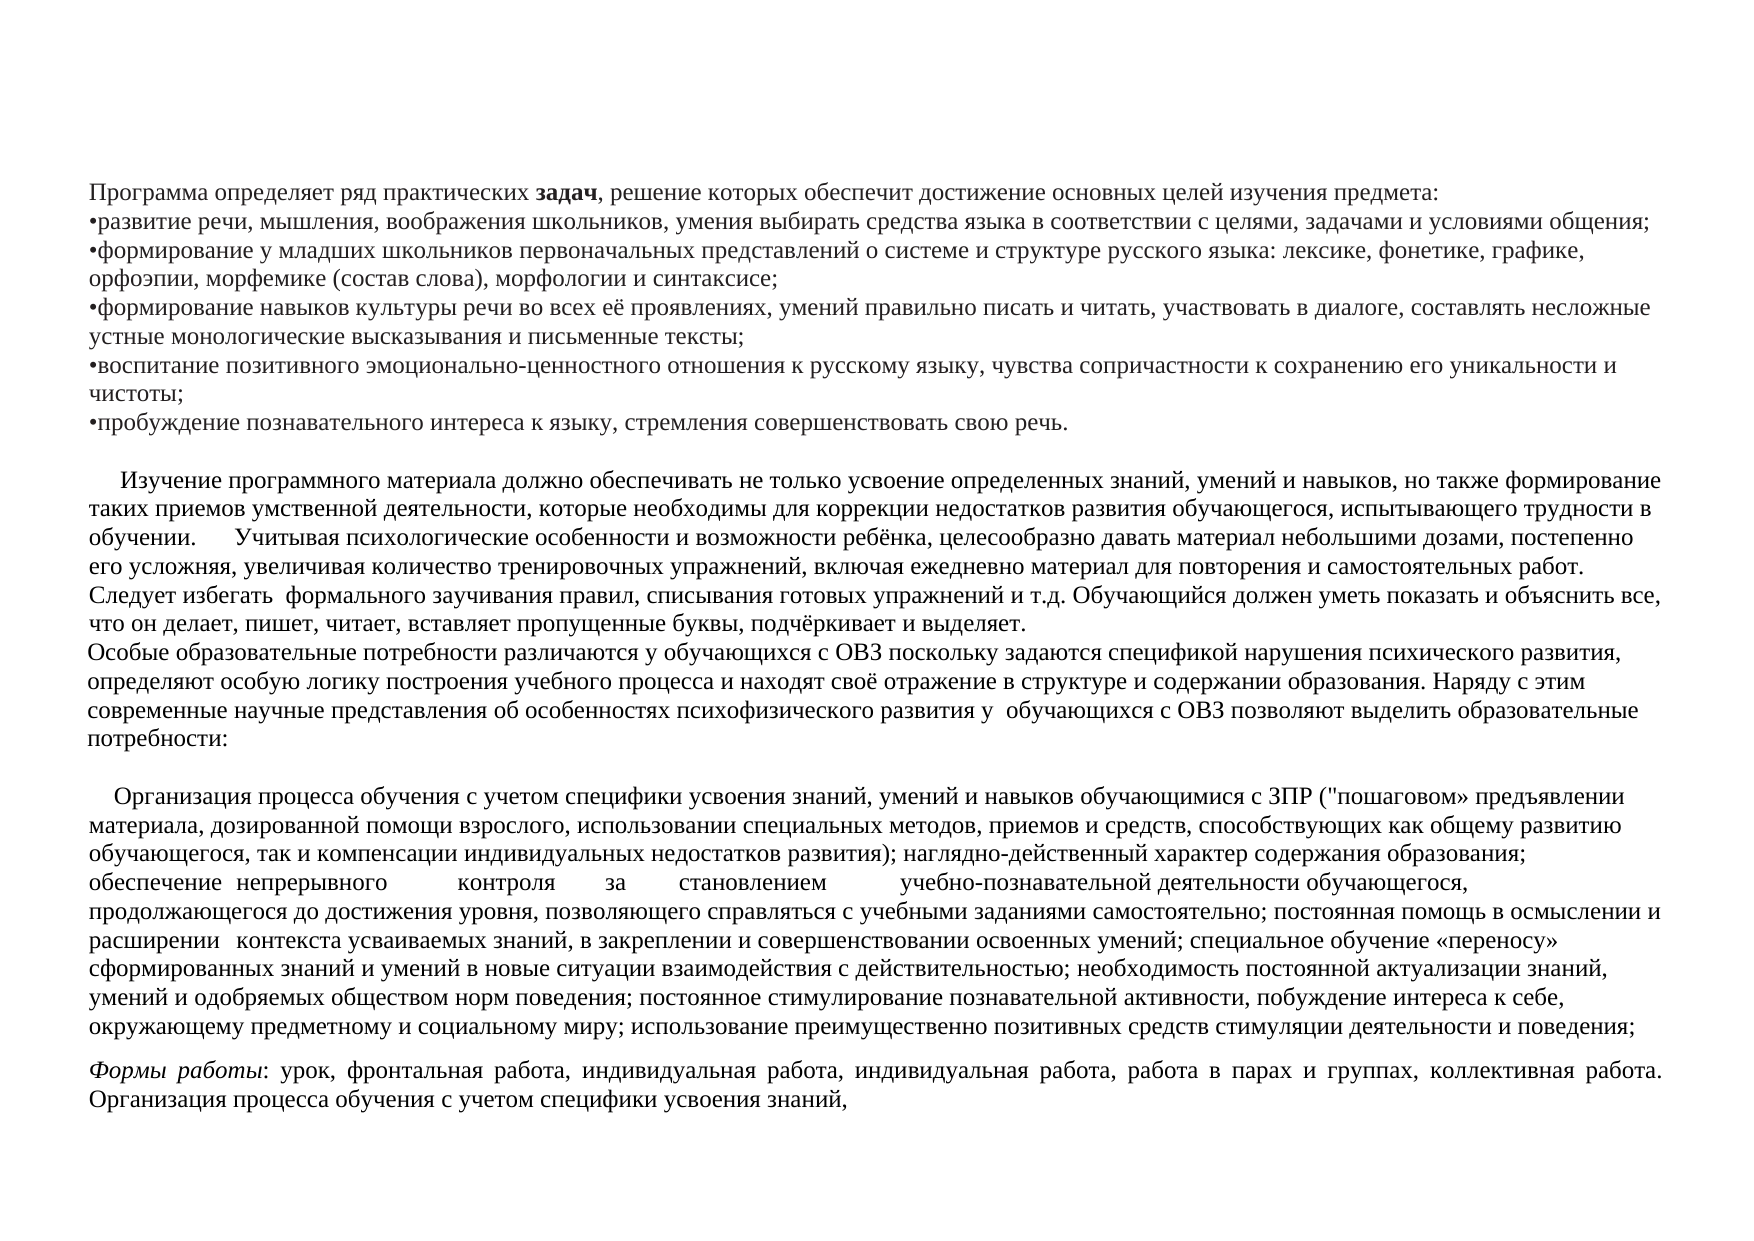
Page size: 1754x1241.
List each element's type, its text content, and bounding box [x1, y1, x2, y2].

text Программа определяет ряд практических задач, решение которых обеспечит достижение основных целей изучения предмета: [89, 177, 1665, 206]
text •пробуждение познавательного интереса к языку, стремления совершенствовать свою речь. [89, 407, 1665, 436]
text Изучение программного материала должно обеспечивать не только усвоение определенных знаний, умений и навыков, но также формирование таких приемов умственной деятельности, которые необходимы для коррекции недостатков развития обучающегося, испытывающего трудности в обучении. Учитывая психологические особенности и возможности ребёнка, целесообразно давать материал небольшими дозами, постепенно его усложняя, увеличивая количество тренировочных упражнений, включая ежедневно материал для повторения и самостоятельных работ. Следует избегать формального заучивания правил, списывания готовых упражнений и т.д. Обучающийся должен уметь показать и объяснить все, что он делает, пишет, читает, вставляет пропущенные буквы, подчёркивает и выделяет. [89, 465, 1665, 637]
text Формы работы: урок, фронтальная работа, индивидуальная работа, индивидуальная работа, работа в парах и группах, коллективная работа. Организация процесса обучения с учетом специфики усвоения знаний, [89, 1055, 1664, 1113]
text •воспитание позитивного эмоционально-ценностного отношения к русскому языку, чувства сопричастности к сохранению его уникальности и чистоты; [89, 350, 1665, 407]
text •формирование у младших школьников первоначальных представлений о системе и структуре русского языка: лексике, фонетике, графике, орфоэпии, морфемике (состав слова), морфологии и синтаксисе; [89, 235, 1665, 292]
text •развитие речи, мышления, воображения школьников, умения выбирать средства языка в соответствии с целями, задачами и условиями общения; [89, 206, 1665, 235]
text Организация процесса обучения с учетом специфики усвоения знаний, умений и навыков обучающимися с ЗПР ("пошаговом» предъявлении материала, дозированной помощи взрослого, использовании специальных методов, приемов и средств, способствующих как общему развитию обучающегося, так и компенсации индивидуальных недостатков развития); наглядно-действенный характер содержания образования; обеспечение непрерывного контроля за становлением учебно-познавательной деятельности обучающегося, продолжающегося до достижения уровня, позволяющего справляться с учебными заданиями самостоятельно; постоянная помощь в осмыслении и расширении контекста усваиваемых знаний, в закреплении и совершенствовании освоенных умений; специальное обучение «переносу» сформированных знаний и умений в новые ситуации взаимодействия с действительностью; необходимость постоянной актуализации знаний, умений и одобряемых обществом норм поведения; постоянное стимулирование познавательной активности, побуждение интереса к себе, окружающему предметному и социальному миру; использование преимущественно позитивных средств стимуляции деятельности и поведения; [89, 781, 1664, 1040]
text •формирование навыков культуры речи во всех её проявлениях, умений правильно писать и читать, участвовать в диалоге, составлять несложные устные монологические высказывания и письменные тексты; [89, 292, 1665, 350]
text Особые образовательные потребности различаются у обучающихся с ОВЗ поскольку задаются спецификой нарушения психического развития, определяют особую логику построения учебного процесса и находят своё отражение в структуре и содержании образования. Наряду с этим современные научные представления об особенностях психофизического развития у обучающихся с ОВЗ позволяют выделить образовательные потребности: [87, 637, 1664, 752]
